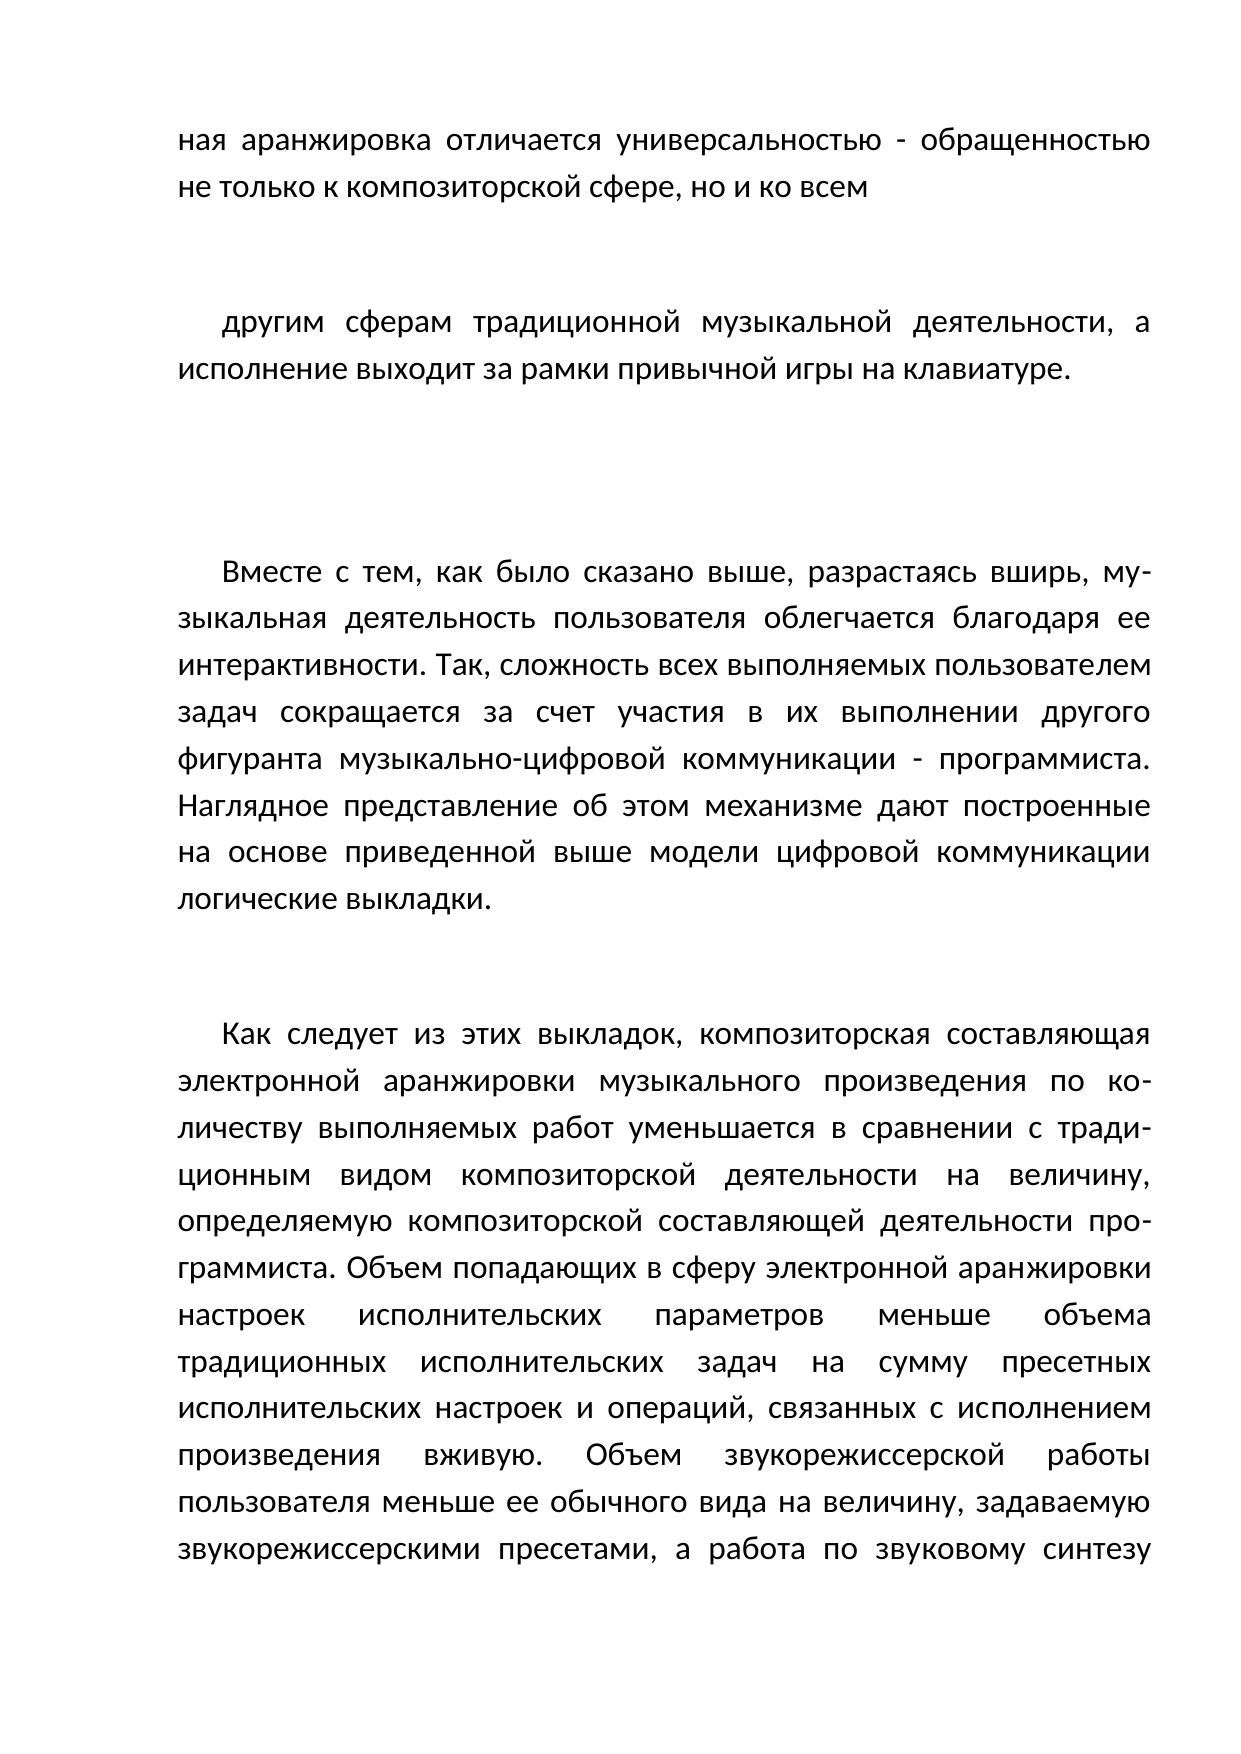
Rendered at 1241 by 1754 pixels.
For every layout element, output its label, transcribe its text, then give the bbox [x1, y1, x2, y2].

text другим сферам традиционной музыкальной деятельности, а исполнение выходит за рамки привычной игры на клавиатуре. [177, 300, 1152, 388]
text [177, 118, 1152, 206]
text Вместе с тем, как было сказано выше, разрастаясь вширь, музыкальная деятельность пользователя облегчается благодаря ее интерактивности. Так, сложность всех выполняемых пользователем задач сокращается за счет участия в их выполнении другого фигуранта музыкально-цифровой коммуникации - программиста. Наглядное представление об этом механизме дают построенные на основе приведенной выше модели цифровой коммуникации логические выкладки. [177, 550, 1152, 918]
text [177, 1012, 1152, 1567]
